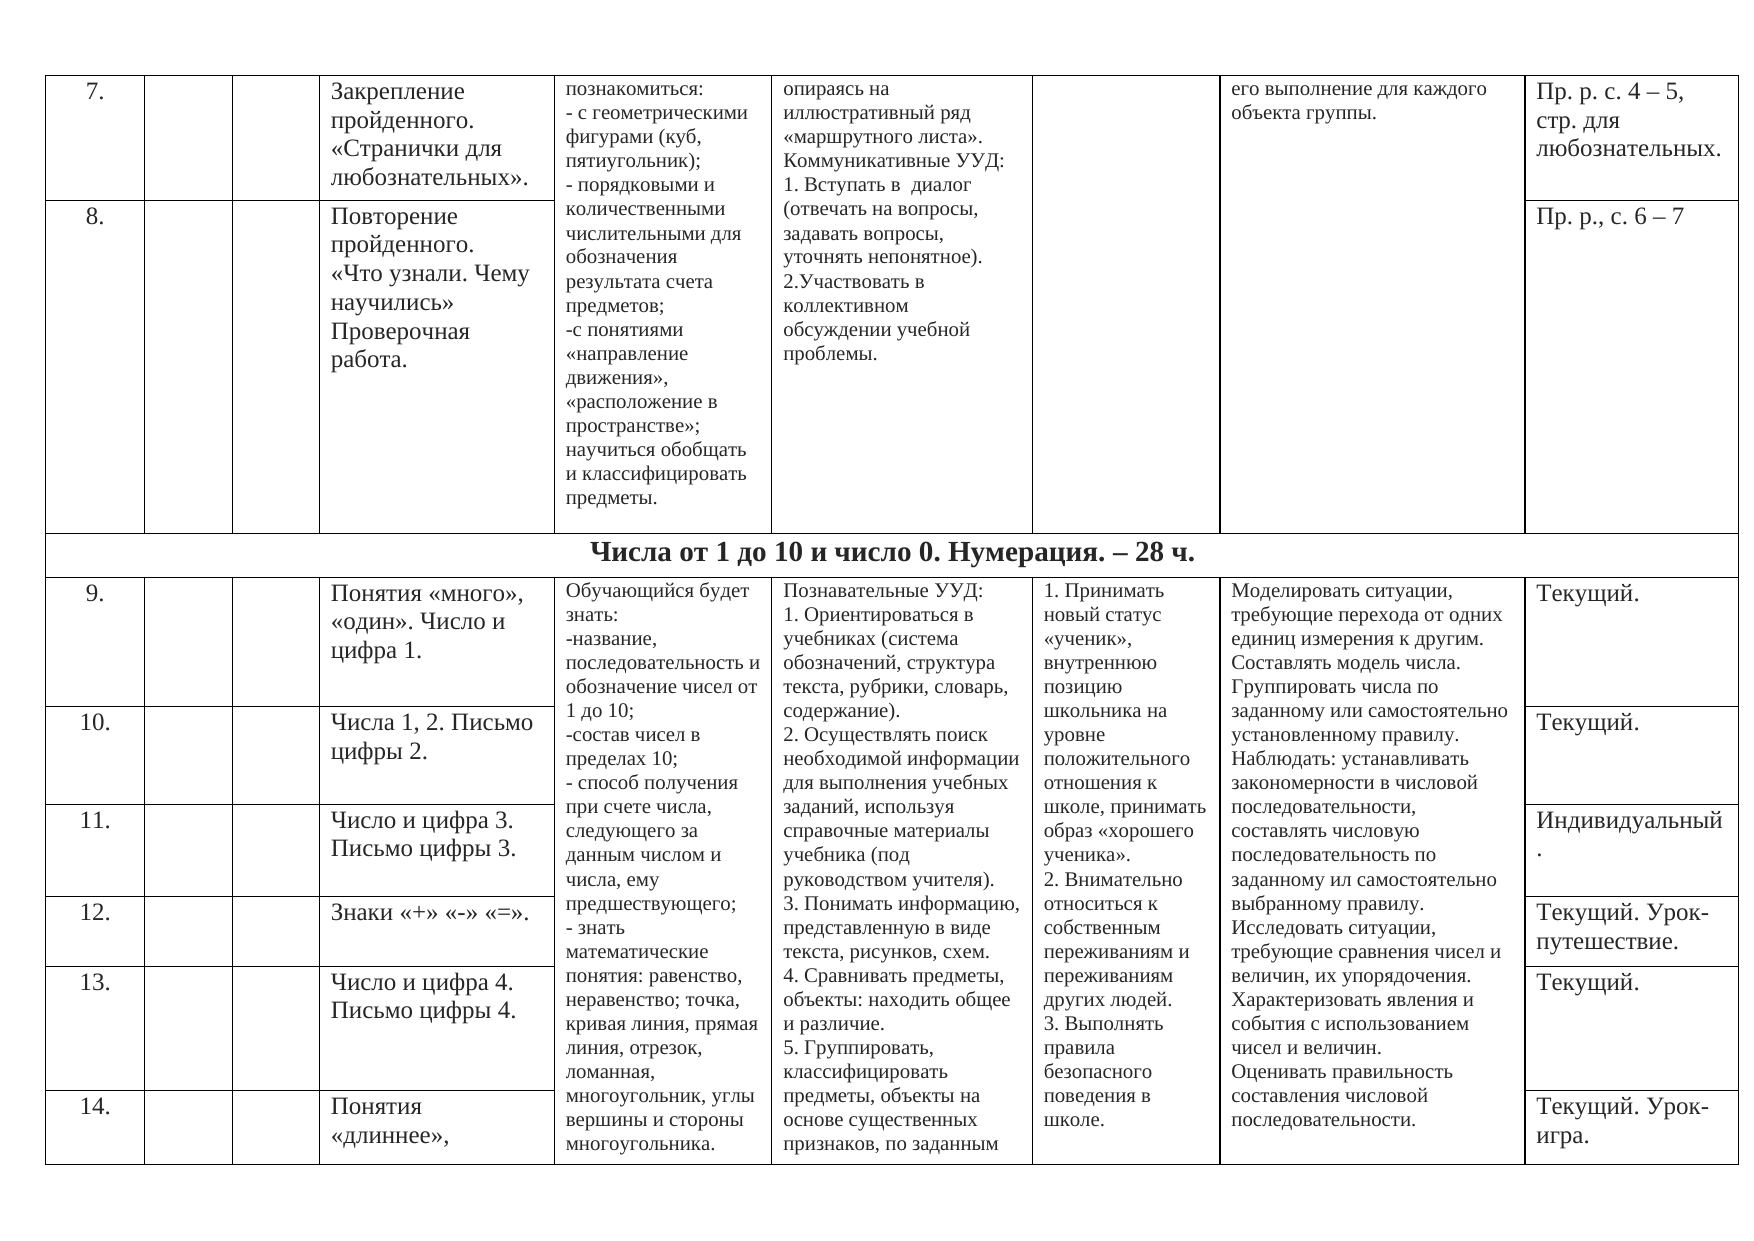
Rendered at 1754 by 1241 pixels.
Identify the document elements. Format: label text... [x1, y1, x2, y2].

table_cell Понятия «много», «один». Число и цифра 1. [320, 578, 554, 706]
table_cell Число и цифра 3. Письмо цифры 3. [320, 805, 554, 896]
table_cell Текущий. [1526, 967, 1738, 1090]
table_cell Пр. р. с. 4 – 5, стр. для любознательных. [1526, 76, 1738, 200]
table_cell [233, 897, 319, 966]
table_cell [145, 967, 232, 1090]
table_cell [233, 1091, 319, 1164]
table_cell 1. Принимать новый статус «ученик», внутреннюю позицию школьника на уровне положительного отношения к школе, принимать образ «хорошего ученика». 2. Внимательно относиться к собственным переживаниям и переживаниям других людей. 3. Выполнять правила безопасного поведения в школе. 4.Адекватно воспринимать оценку учителя. [1033, 578, 1219, 1164]
table_cell 11. [46, 805, 144, 896]
table_cell [233, 707, 319, 804]
table_cell 9. [46, 578, 144, 706]
table_cell Текущий. Урок-игра. [1526, 1091, 1738, 1164]
table_cell Знаки «+» «-» «=». [320, 897, 554, 966]
table_cell [145, 201, 232, 533]
table_cell [233, 578, 319, 706]
table_cell [145, 897, 232, 966]
table_cell Текущий. [1526, 707, 1738, 804]
table_cell [233, 201, 319, 533]
table_cell [233, 805, 319, 896]
table_cell 14. [46, 1091, 144, 1164]
table_cell Числа 1, 2. Письмо цифры 2. [320, 707, 554, 804]
table_cell Познавательные УУД: 1. Ориентироваться в учебниках (система обозначений, структура текста, рубрики, словарь, содержание). 2. Осуществлять поиск необходимой информации для выполнения учебных заданий, используя справочные материалы учебника (под руководством учителя). 3. Понимать информацию, представленную в виде текста, рисунков, схем. 4. Сравнивать предметы, объекты: находить общее и различие. 5. Группировать, классифицировать предметы, объекты на основе существенных признаков, по заданным критериям. Регулятивные УУД: 1. Организовывать свое рабочее место под руководством учителя. 2. Осуществлять контроль в форме сличения своей работы с заданным эталоном. 3.Вносить необходимые дополнения, исправления в свою работу, если она расходится с эталоном (образцом). 4. В сотрудничестве с учителем определять последовательность изучения материала, опираясь на иллюстративный ряд «маршрутного листа». Коммуникативные УУД: 1. Соблюдать простейшие нормы речевого этикета: здороваться, прощаться, благодарить. 2. Вступать в диалог (отвечать на вопросы, задавать вопросы, уточнять непонятное). 3. Сотрудничать с товарищами при выполнении заданий в паре: устанавливать и соблюдать очерёдность действий, корректно сообщать товарищу об ошибках. 4.Участвовать в коллективном обсуждении учебной проблемы. [772, 578, 1032, 1164]
table_cell [145, 805, 232, 896]
table_cell Индивидуальный. [1526, 805, 1738, 896]
table_cell Текущий. [1526, 578, 1738, 706]
table_cell Пр. р., с. 6 – 7 [1526, 201, 1738, 533]
table_cell Числа от 1 до 10 и число 0. Нумерация. – 28 ч. [46, 534, 1738, 577]
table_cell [320, 1091, 554, 1164]
table_cell 8. [46, 201, 144, 533]
table_cell Повторение пройденного. «Что узнали. Чему научились» Проверочная работа. [320, 201, 554, 533]
table_cell Закрепление пройденного. «Странички для любознательных». [320, 76, 554, 200]
table_cell 7. [46, 76, 144, 200]
table_cell 12. [46, 897, 144, 966]
table_cell 10. [46, 707, 144, 804]
table_cell [145, 707, 232, 804]
table_cell [145, 578, 232, 706]
table_cell 13. [46, 967, 144, 1090]
table_cell Число и цифра 4. Письмо цифры 4. [320, 967, 554, 1090]
table_cell Моделировать ситуации, требующие перехода от одних единиц измерения к другим. Составлять модель числа. Группировать числа по заданному или самостоятельно установленному правилу. Наблюдать: устанавливать закономерности в числовой последовательности, составлять числовую последовательность по заданному ил самостоятельно выбранному правилу. Исследовать ситуации, требующие сравнения чисел и величин, их упорядочения. Характеризовать явления и события с использованием чисел и величин. Оценивать правильность составления числовой последовательности. Анализировать житейские ситуации, требующие умения находить геометрические величины (планировка, разметка). Сравнивать геометрические фигуры по величине (размеру). Классифицировать(объединять в группы) геометрические фигуры. Находить геометрическую величину разными способами. Использовать различные инструменты и технические средства для проведения измерений. [1221, 578, 1524, 1164]
table_cell Текущий. Урок-путешествие. [1526, 897, 1738, 966]
table_cell [233, 967, 319, 1090]
table_cell Обучающийся будет знать: -название, последовательность и обозначение чисел от 1 до 10; -состав чисел в пределах 10; - способ получения при счете числа, следующего за данным числом и числа, ему предшествующего; - знать математические понятия: равенство, неравенство; точка, кривая линия, прямая линия, отрезок, ломанная, многоугольник, углы вершины и стороны многоугольника. Обучающийся будет уметь: - называть «соседние» числа по отношению к любому числу в пределах 10; - выполнять вычисления в примерах вида 4 + 1, 4 – 1 на основе знания нумерации; - чертить отрезки с помощью линейки и измерять их длину в см; - решать задачи в 1 действие на сложение и вычитание (на основе счета предметов). Обучающийся в совместной деятельности с учителем получит возможность научиться: - склонять числительные «один», «одна», «одно»; - строить треугольники и четырехугольники из счетных палочек; - группировать предметы по заданному признаку; -узнать виды многоугольников; - решать ребусы, магические квадраты, круговые примеры, задачи на смекалку. [555, 578, 771, 1164]
table_cell [145, 76, 232, 200]
table_cell [233, 76, 319, 200]
table_cell [145, 1091, 232, 1164]
